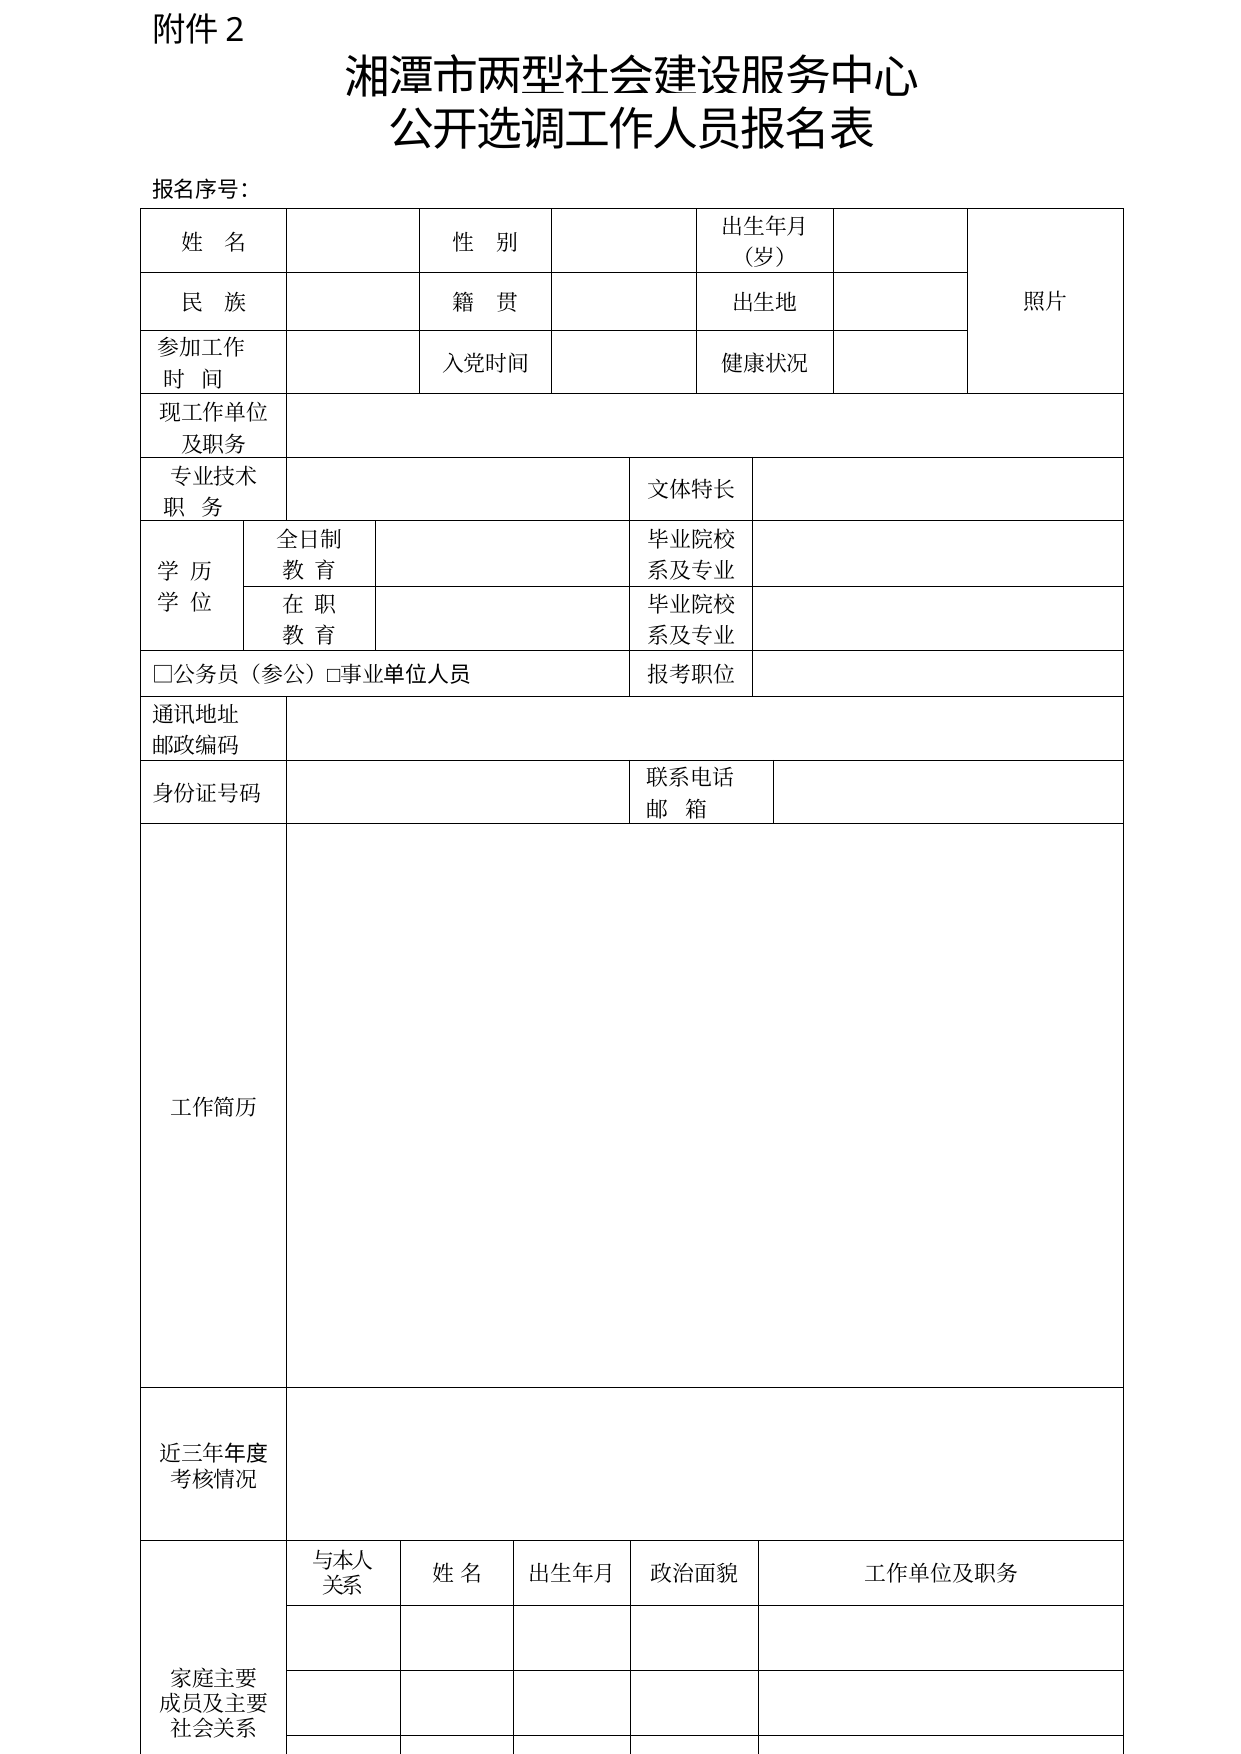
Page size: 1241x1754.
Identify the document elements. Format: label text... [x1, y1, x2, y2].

table_cell 入党时间 [420, 331, 551, 393]
table_cell [287, 273, 419, 330]
table_cell 工作单位及职务 [759, 1541, 1123, 1605]
table_cell 毕业院校系及专业 [630, 521, 752, 586]
table_cell [514, 1671, 630, 1735]
table_cell [759, 1671, 1123, 1735]
table_cell [753, 587, 1123, 650]
table_cell 性 别 [420, 209, 551, 272]
table_cell [287, 1671, 400, 1735]
table_cell 毕业院校系及专业 [630, 587, 752, 650]
table_cell 现工作单位及职务 [141, 394, 286, 457]
table_cell [552, 273, 696, 330]
table_cell [287, 1736, 400, 1754]
table_cell [401, 1671, 513, 1735]
table_cell 学 历 学 位 [141, 521, 243, 650]
table_cell 政治面貌 [631, 1541, 758, 1605]
table_cell [401, 1606, 513, 1670]
table_cell 在 职 教 育 [244, 587, 375, 650]
table_cell 通讯地址 邮政编码 [141, 697, 286, 760]
table_cell [287, 697, 1123, 760]
table_cell [759, 1736, 1123, 1754]
table_cell [834, 331, 967, 393]
table_cell 家庭主要 成员及主要 社会关系 [141, 1541, 286, 1754]
table_cell □公务员（参公）□事业单位人员 [141, 651, 629, 696]
table_cell [552, 209, 696, 272]
table_cell 健康状况 [697, 331, 833, 393]
table_cell [631, 1671, 758, 1735]
table_cell 姓 名 [141, 209, 286, 272]
table_cell [287, 331, 419, 393]
table_cell [753, 458, 1123, 520]
table_cell 照片 [968, 209, 1123, 393]
table_cell 报考职位 [630, 651, 752, 696]
table_cell 出生地 [697, 273, 833, 330]
table_cell [514, 1606, 630, 1670]
table_cell [376, 587, 629, 650]
table_cell 全日制 教 育 [244, 521, 375, 586]
table_cell 籍 贯 [420, 273, 551, 330]
table_cell [753, 521, 1123, 586]
table_cell [759, 1606, 1123, 1670]
table_cell 参加工作 时 间 [141, 331, 286, 393]
table_cell 与本人 关系 [287, 1541, 400, 1605]
table_cell [514, 1736, 630, 1754]
table_cell 工作简历 [141, 824, 286, 1387]
table_cell [287, 394, 1123, 457]
table_cell [631, 1736, 758, 1754]
table_cell 出生年月（岁） [697, 209, 833, 272]
table_cell 民 族 [141, 273, 286, 330]
table_cell [287, 1606, 400, 1670]
table_cell [834, 209, 967, 272]
table_cell [774, 761, 1123, 823]
table_cell [753, 651, 1123, 696]
table_cell 联系电话 邮 箱 [630, 761, 773, 823]
table_cell [376, 521, 629, 586]
table_cell 出生年月 [514, 1541, 630, 1605]
table_cell [631, 1606, 758, 1670]
table_cell [401, 1736, 513, 1754]
table_cell 近三年年度考核情况 [141, 1388, 286, 1540]
table_cell [287, 209, 419, 272]
table_cell 文体特长 [630, 458, 752, 520]
table_cell 身份证号码 [141, 761, 286, 823]
table_cell [287, 824, 1123, 1387]
table_header 附件2 湘潭市两型社会建设服务中心 公开选调工作人员报名表 报名序号： [141, 0, 1124, 208]
table_cell [552, 331, 696, 393]
table_cell 姓 名 [401, 1541, 513, 1605]
table_cell [287, 761, 629, 823]
table_cell [287, 458, 629, 520]
table_cell 专业技术 职 务 [141, 458, 286, 520]
table_cell [834, 273, 967, 330]
table_cell [287, 1388, 1123, 1540]
